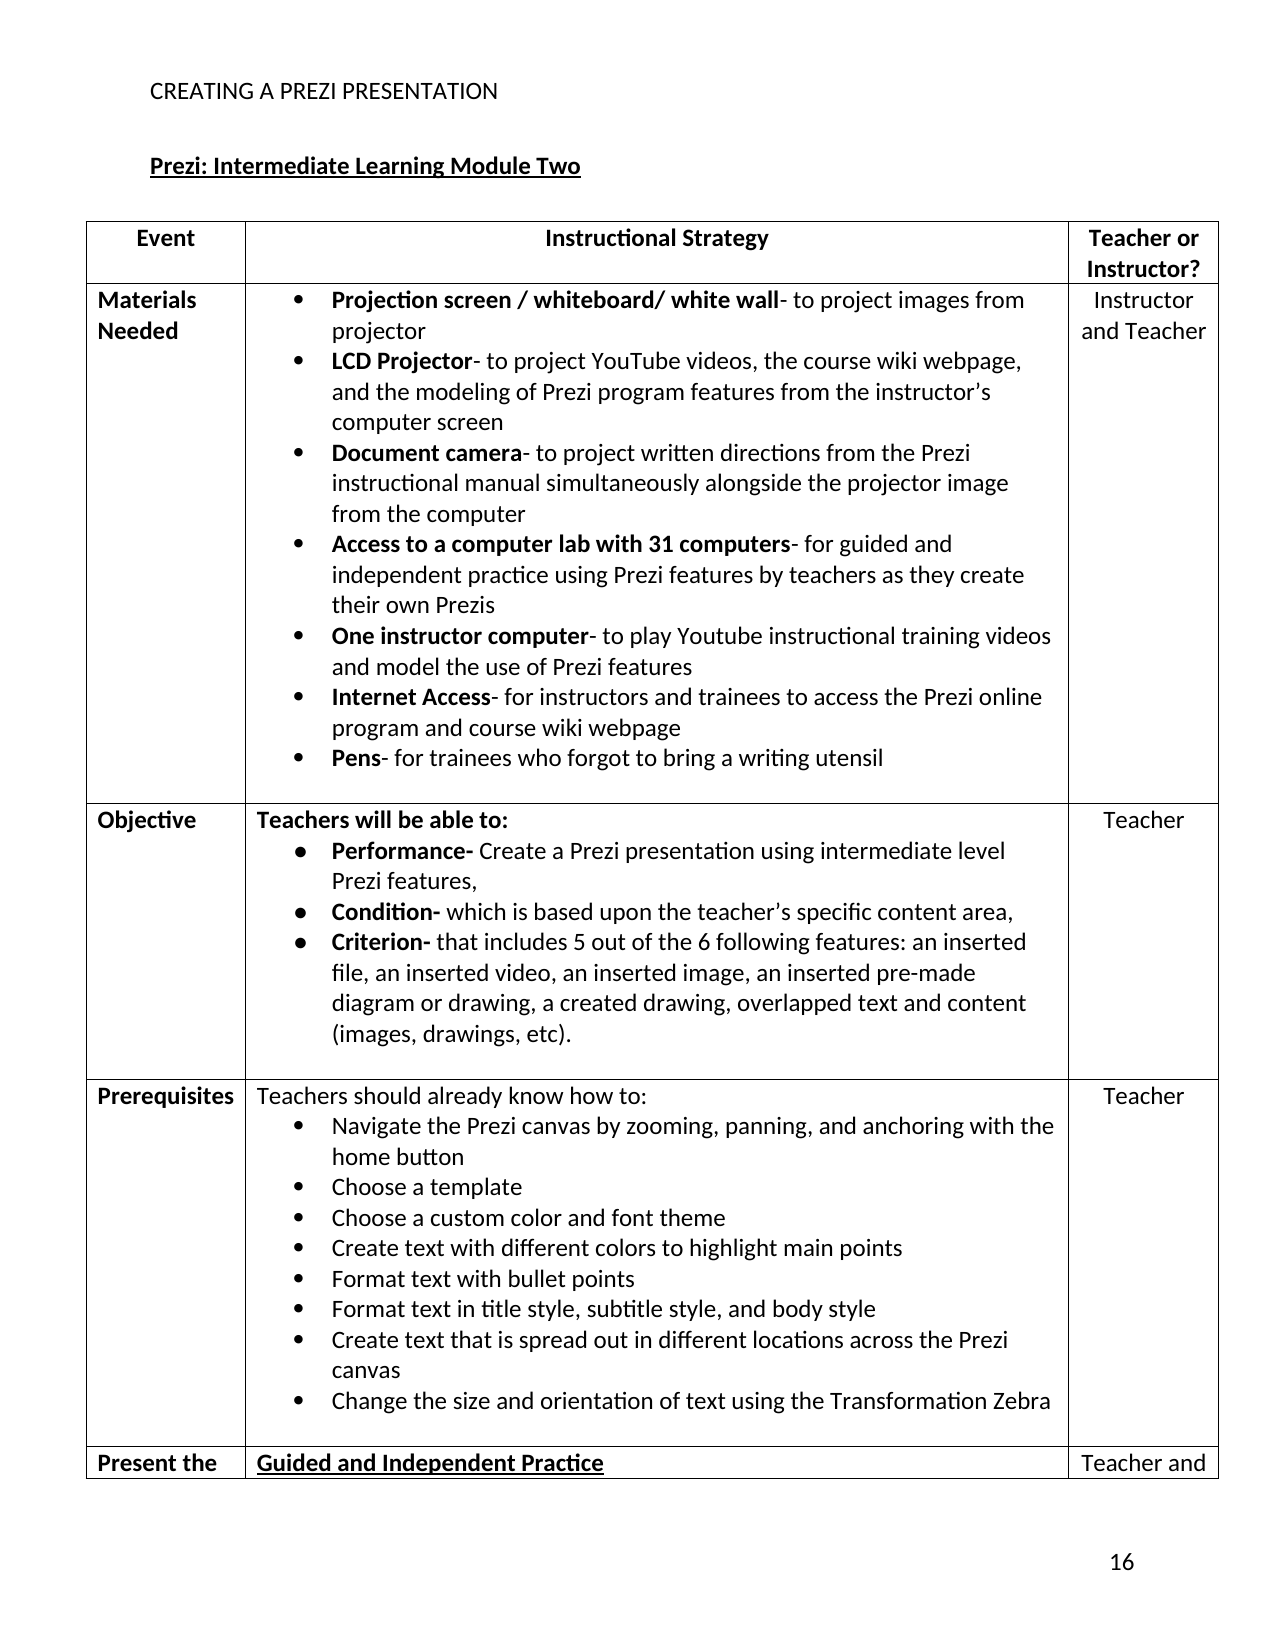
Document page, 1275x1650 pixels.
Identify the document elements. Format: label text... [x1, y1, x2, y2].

table_cell Teachers will be able to: Performance- Create a Prezi presentation using intermediate level Prezi features, Condition- which is based upon the teacher’s specific content area, Criterion- that includes 5 out of the 6 following features: an inserted file, an inserted video, an inserted image, an inserted pre-made diagram or drawing, a created drawing, overlapped text and content (images, drawings, etc). [246, 804, 1068, 1079]
table_cell Teacher [1069, 1080, 1218, 1446]
text Prezi: Intermediate Learning Module Two [150, 150, 1134, 181]
table_header Event [87, 222, 245, 283]
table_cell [1069, 1447, 1218, 1478]
table_cell Prerequisites [87, 1080, 245, 1446]
table_header Teacher or Instructor? [1069, 222, 1218, 283]
table_cell Materials Needed [87, 284, 245, 803]
table_cell Teachers should already know how to: Navigate the Prezi canvas by zooming, panning, and anchoring with the home button Choose a template Choose a custom color and font theme Create text with different colors to highlight main points Format text with bullet points Format text in title style, subtitle style, and body style Create text that is spread out in different locations across the Prezi canvas Change the size and orientation of text using the Transformation Zebra [246, 1080, 1068, 1446]
table_header Instructional Strategy [246, 222, 1068, 283]
table_cell Projection screen / whiteboard/ white wall- to project images from projector LCD Projector- to project YouTube videos, the course wiki webpage, and the modeling of Prezi program features from the instructor’s computer screen Document camera- to project written directions from the Prezi instructional manual simultaneously alongside the projector image from the computer Access to a computer lab with 31 computers- for guided and independent practice using Prezi features by teachers as they create their own Prezis One instructor computer- to play Youtube instructional training videos and model the use of Prezi features Internet Access- for instructors and trainees to access the Prezi online program and course wiki webpage Pens- for trainees who forgot to bring a writing utensil [246, 284, 1068, 803]
table_cell Objective [87, 804, 245, 1079]
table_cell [87, 1447, 245, 1478]
table_cell Teacher [1069, 804, 1218, 1079]
table_cell Instructor and Teacher [1069, 284, 1218, 803]
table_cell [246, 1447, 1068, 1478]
